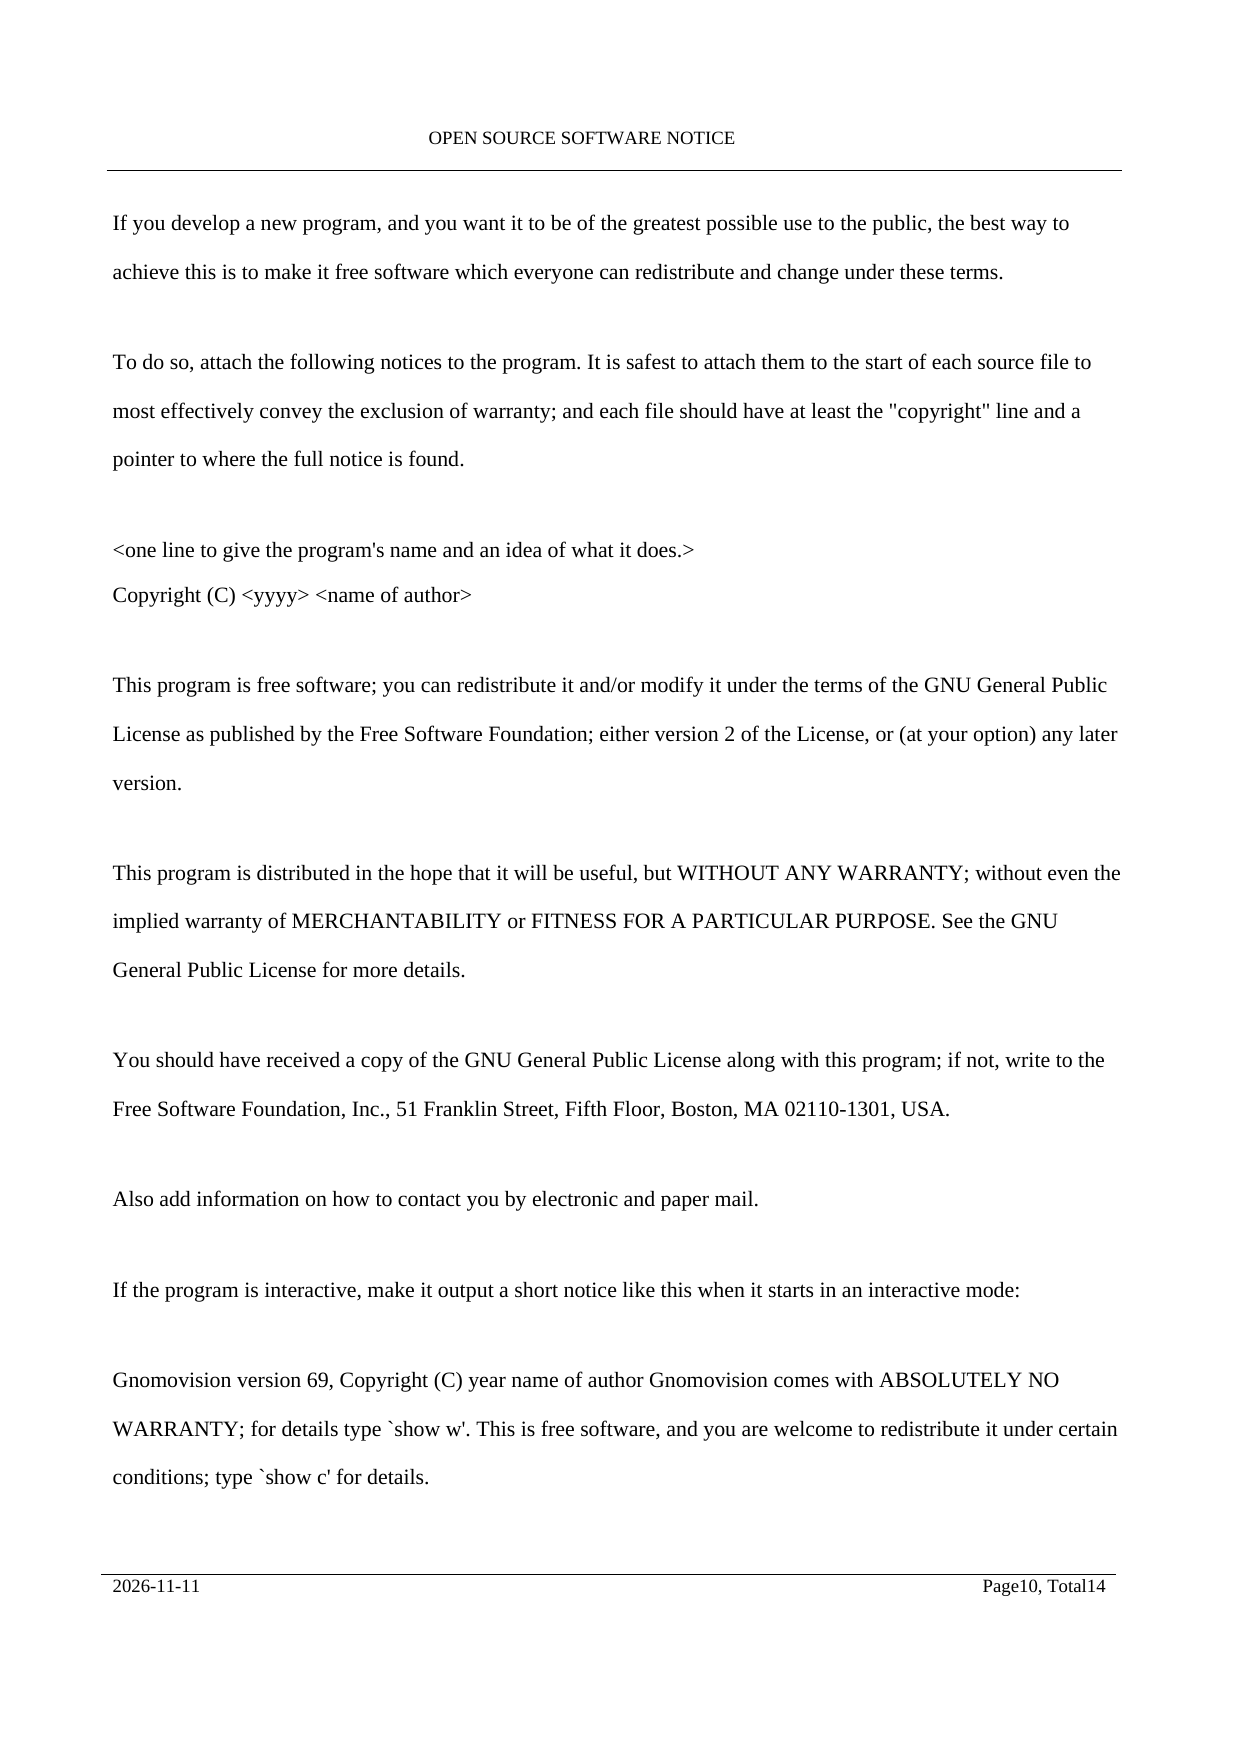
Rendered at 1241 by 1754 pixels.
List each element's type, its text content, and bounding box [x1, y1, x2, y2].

text This program is free software; you can redistribute it and/or modify it under the terms of the GNU General Public License as published by the Free Software Foundation; either version 2 of the License, or (at your option) any later version. [112, 668, 1128, 798]
text To do so, attach the following notices to the program. It is safest to attach them to the start of each source file to most effectively convey the exclusion of warranty; and each file should have at least the "copyright" line and a pointer to where the full notice is found. [112, 345, 1128, 475]
text Gnomovision version 69, Copyright (C) year name of author Gnomovision comes with ABSOLUTELY NO WARRANTY; for details type `show w'. This is free software, and you are welcome to redistribute it under certain conditions; type `show c' for details. [112, 1363, 1128, 1493]
text <one line to give the program's name and an idea of what it does.> [112, 533, 1128, 566]
text Copyright (C) <yyyy> <name of author> [112, 578, 1128, 611]
text Also add information on how to contact you by electronic and paper mail. [112, 1183, 1128, 1215]
text If the program is interactive, make it output a short notice like this when it starts in an interactive mode: [112, 1273, 1128, 1305]
text If you develop a new program, and you want it to be of the greatest possible use to the public, the best way to achieve this is to make it free software which everyone can redistribute and change under these terms. [112, 206, 1128, 288]
text This program is distributed in the hope that it will be useful, but WITHOUT ANY WARRANTY; without even the implied warranty of MERCHANTABILITY or FITNESS FOR A PARTICULAR PURPOSE. See the GNU General Public License for more details. [112, 856, 1128, 986]
text You should have received a copy of the GNU General Public License along with this program; if not, write to the Free Software Foundation, Inc., 51 Franklin Street, Fifth Floor, Boston, MA 02110-1301, USA. [112, 1044, 1128, 1125]
